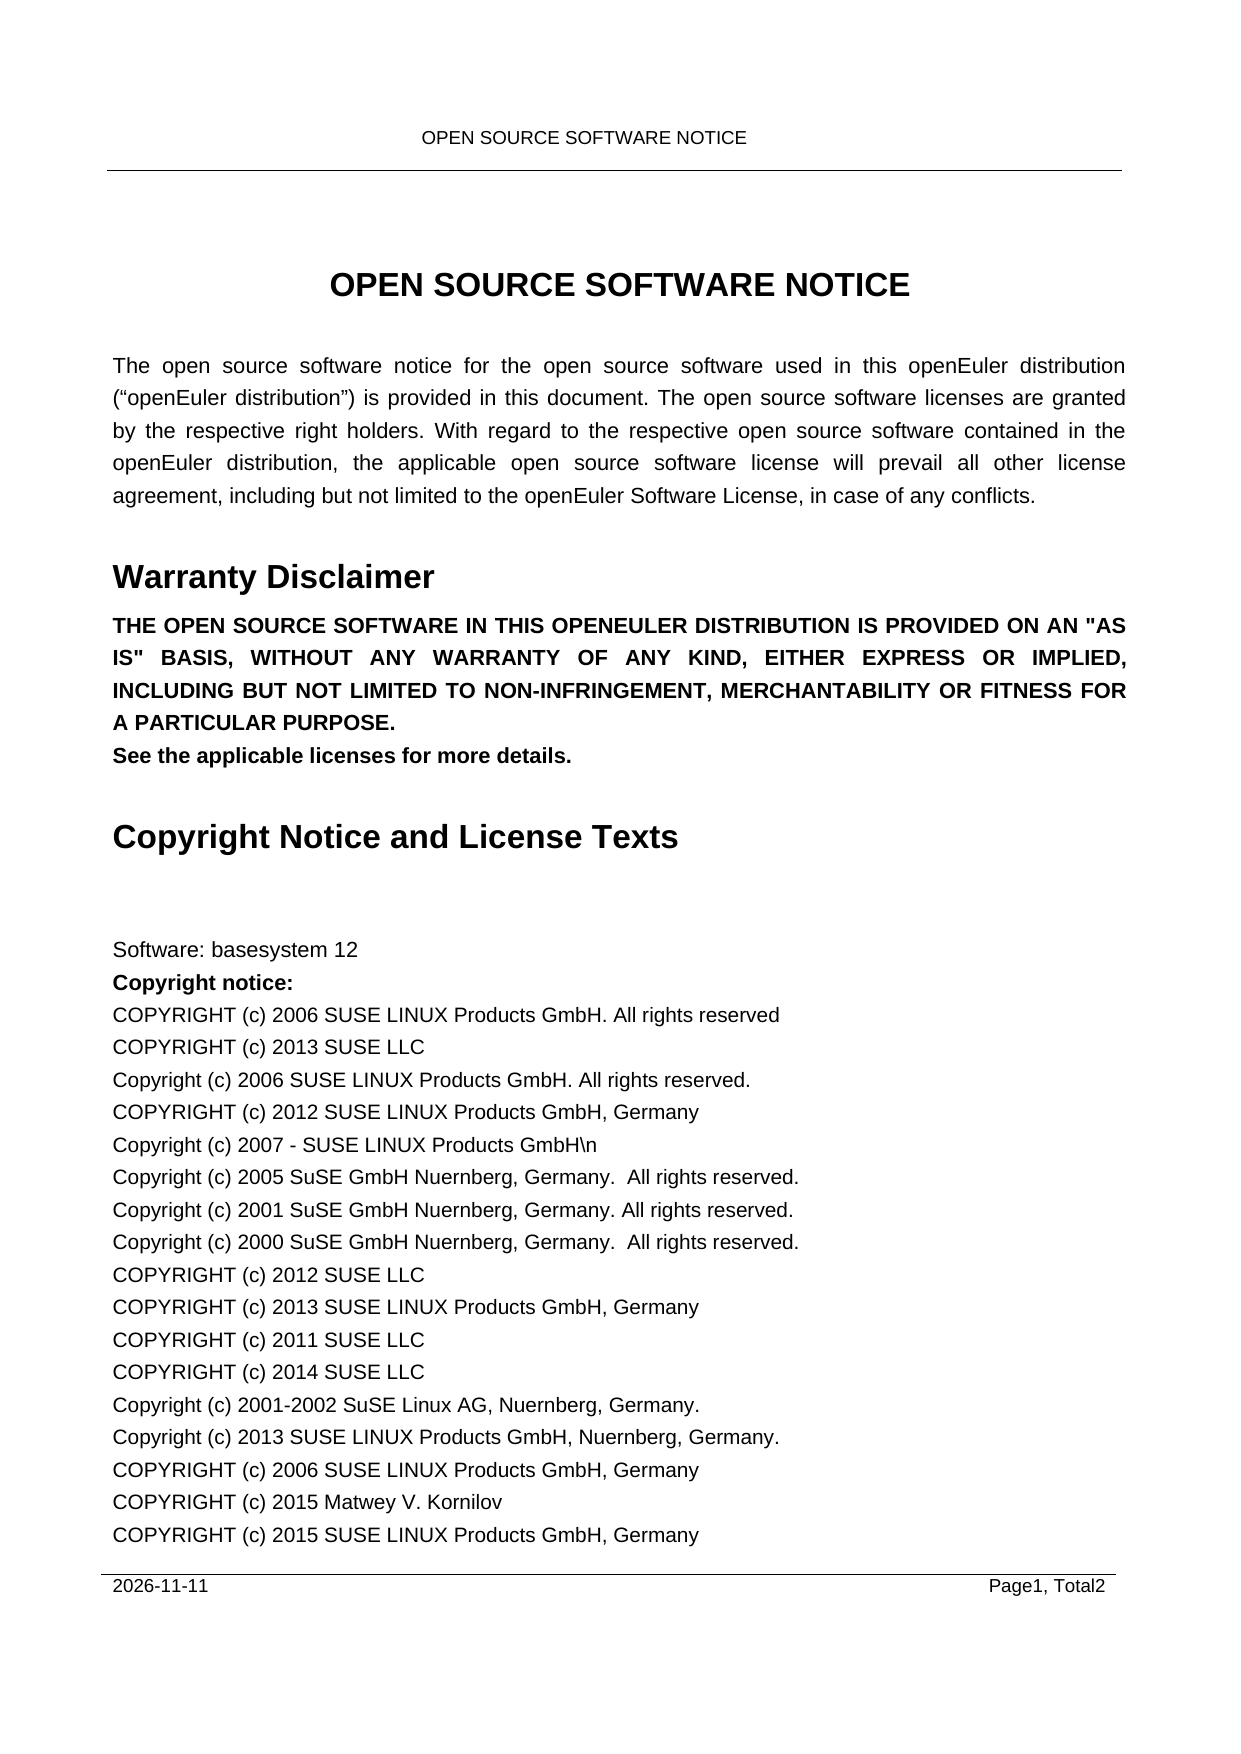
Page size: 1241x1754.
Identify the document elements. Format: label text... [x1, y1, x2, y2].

text COPYRIGHT (c) 2012 SUSE LINUX Products GmbH, Germany [112, 1096, 1128, 1128]
text Copyright (c) 2000 SuSE GmbH Nuernberg, Germany. All rights reserved. [112, 1226, 1128, 1258]
text OPEN SOURCE SOFTWARE NOTICE [112, 251, 1128, 316]
text Copyright (c) 2005 SuSE GmbH Nuernberg, Germany. All rights reserved. [112, 1161, 1128, 1193]
text Copyright (c) 2007 - SUSE LINUX Products GmbH\n [112, 1128, 1128, 1161]
text COPYRIGHT (c) 2014 SUSE LLC [112, 1356, 1128, 1388]
text Copyright (c) 2001-2002 SuSE Linux AG, Nuernberg, Germany. [112, 1388, 1128, 1421]
text Copyright (c) 2001 SuSE GmbH Nuernberg, Germany. All rights reserved. [112, 1193, 1128, 1226]
text Copyright notice: [112, 966, 1128, 998]
text COPYRIGHT (c) 2012 SUSE LLC [112, 1258, 1128, 1291]
text Warranty Disclaimer [112, 544, 1128, 609]
text Software: basesystem 12 [112, 933, 1128, 966]
text The open source software notice for the open source software used in this openEuler distribution (“openEuler distribution”) is provided in this document. The open source software licenses are granted by the respective right holders. With regard to the respective open source software contained in the openEuler distribution, the applicable open source software license will prevail all other license agreement, including but not limited to the openEuler Software License, in case of any conflicts. [112, 349, 1128, 511]
text COPYRIGHT (c) 2013 SUSE LINUX Products GmbH, Germany [112, 1291, 1128, 1323]
text COPYRIGHT (c) 2013 SUSE LLC [112, 1031, 1128, 1063]
text Copyright (c) 2006 SUSE LINUX Products GmbH. All rights reserved. [112, 1063, 1128, 1096]
text COPYRIGHT (c) 2015 SUSE LINUX Products GmbH, Germany [112, 1518, 1128, 1551]
text COPYRIGHT (c) 2011 SUSE LLC [112, 1323, 1128, 1356]
text COPYRIGHT (c) 2015 Matwey V. Kornilov [112, 1486, 1128, 1518]
text COPYRIGHT (c) 2006 SUSE LINUX Products GmbH, Germany [112, 1453, 1128, 1486]
text THE OPEN SOURCE SOFTWARE IN THIS OPENEULER DISTRIBUTION IS PROVIDED ON AN "AS IS" BASIS, WITHOUT ANY WARRANTY OF ANY KIND, EITHER EXPRESS OR IMPLIED, INCLUDING BUT NOT LIMITED TO NON-INFRINGEMENT, MERCHANTABILITY OR FITNESS FOR A PARTICULAR PURPOSE. See the applicable licenses for more details. [112, 609, 1128, 771]
text COPYRIGHT (c) 2006 SUSE LINUX Products GmbH. All rights reserved [112, 998, 1128, 1031]
text Copyright Notice and License Texts [112, 804, 1128, 869]
text Copyright (c) 2013 SUSE LINUX Products GmbH, Nuernberg, Germany. [112, 1421, 1128, 1453]
